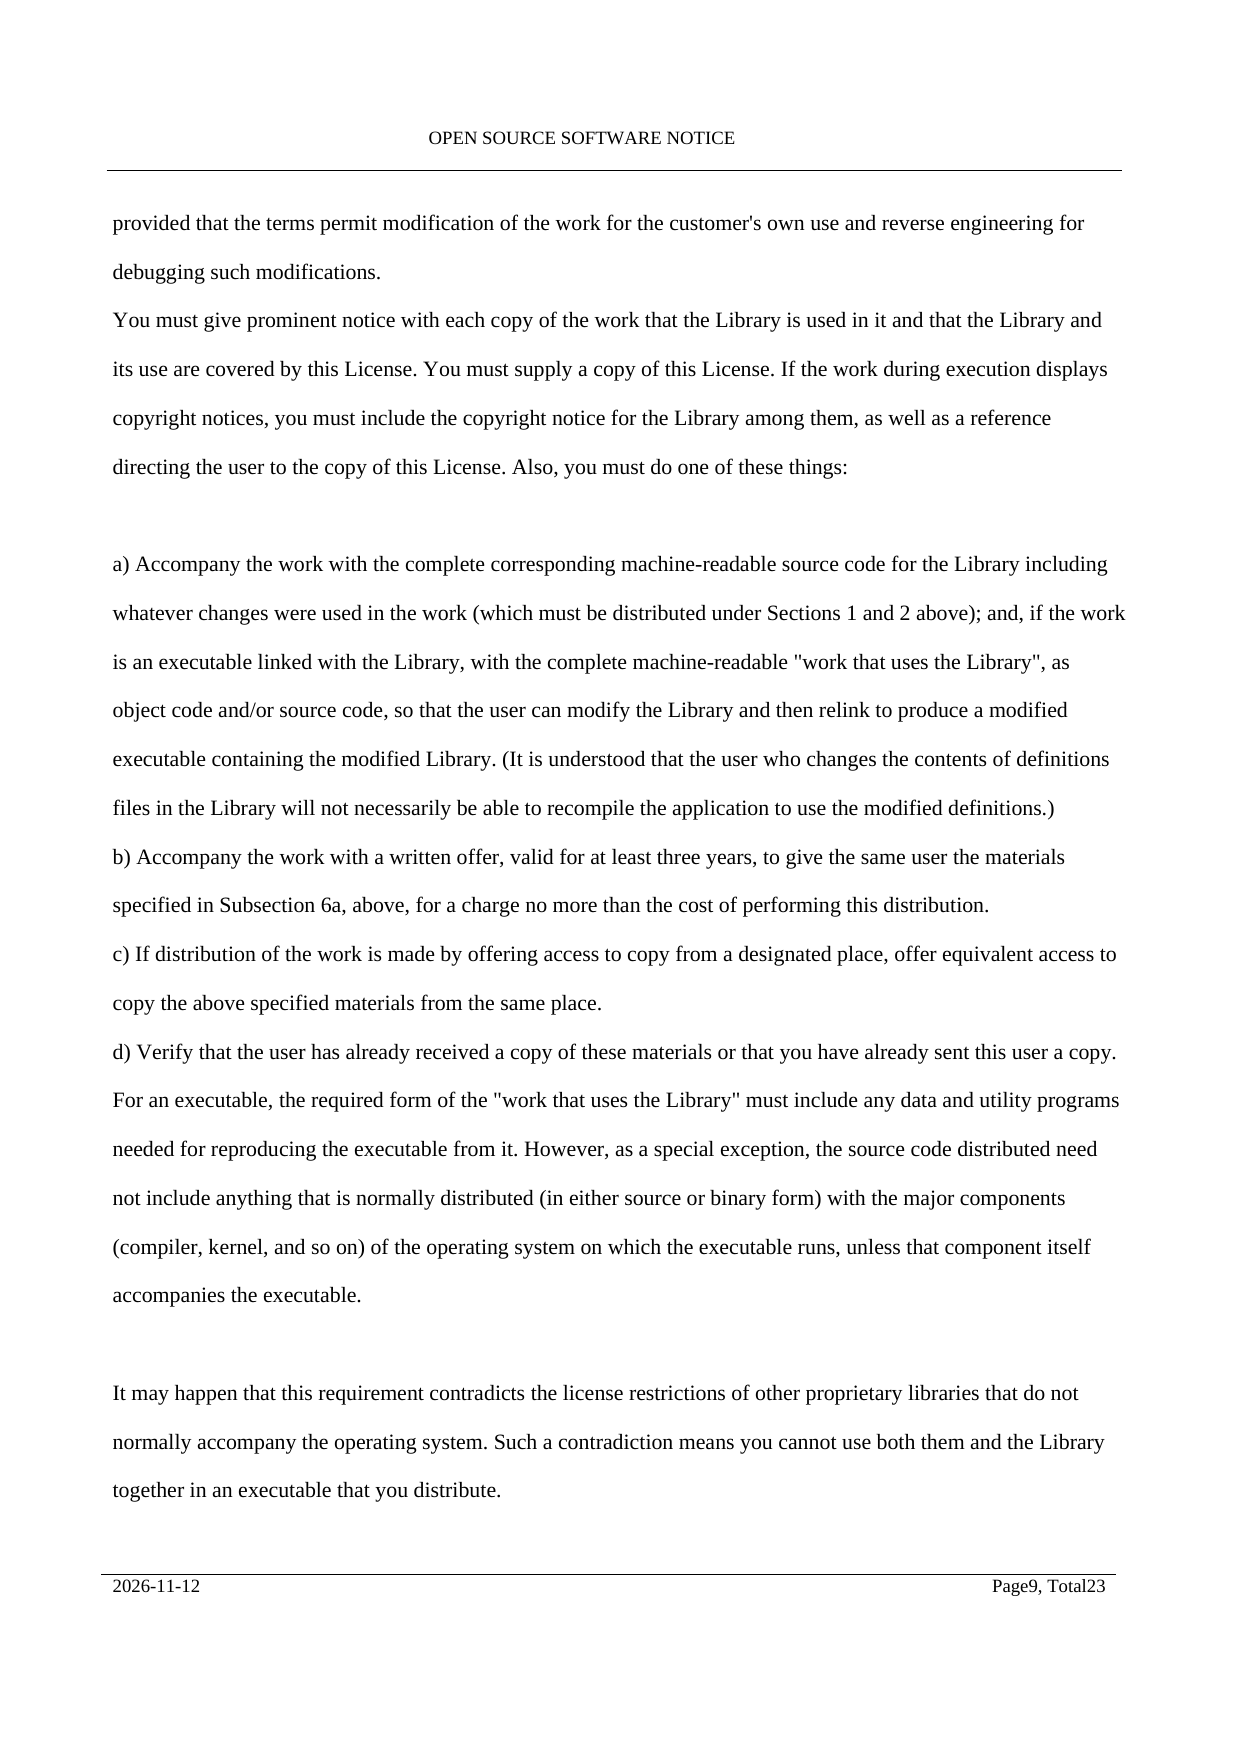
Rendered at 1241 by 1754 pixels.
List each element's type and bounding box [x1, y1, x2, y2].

text [112, 206, 1128, 1506]
